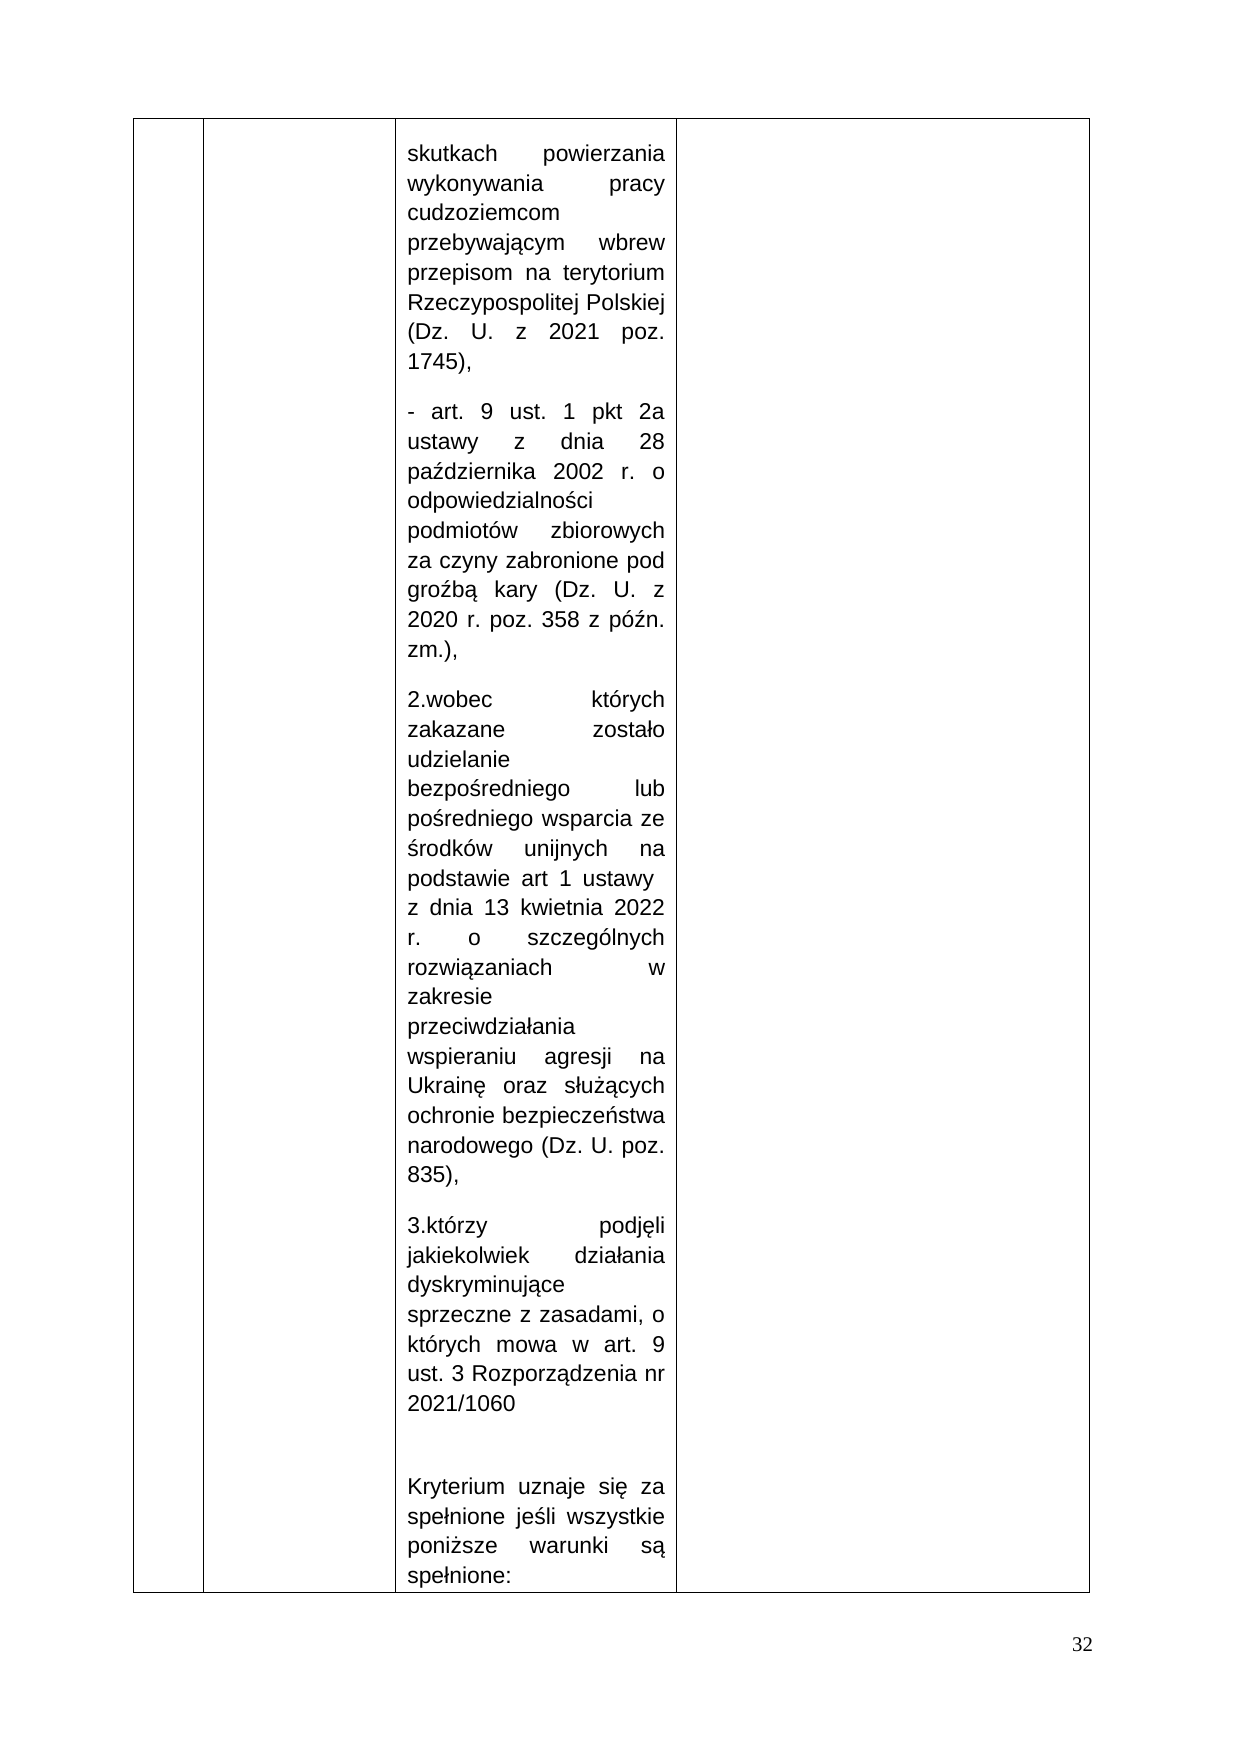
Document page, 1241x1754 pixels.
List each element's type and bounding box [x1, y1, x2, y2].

table_cell [204, 119, 395, 1592]
table_cell [134, 119, 203, 1592]
table_cell [396, 119, 676, 1592]
table_cell [677, 119, 1089, 1592]
